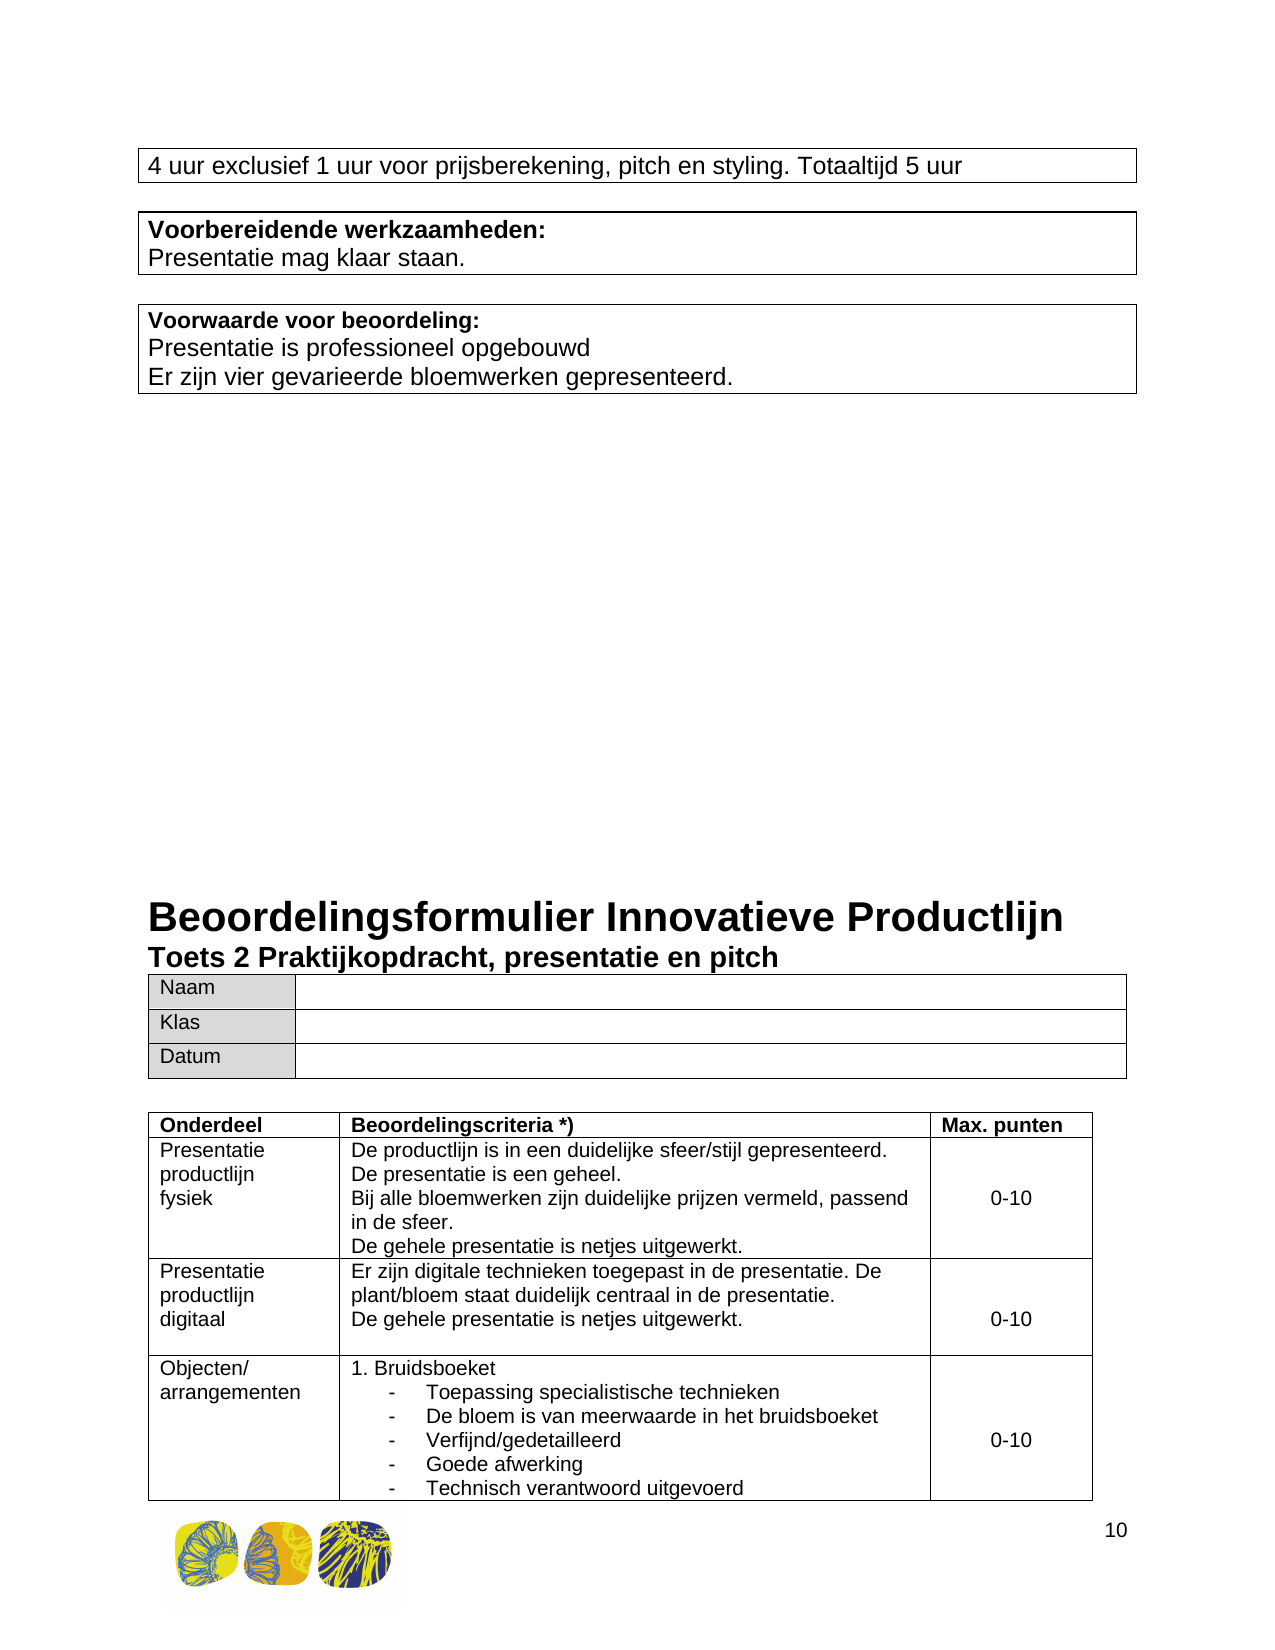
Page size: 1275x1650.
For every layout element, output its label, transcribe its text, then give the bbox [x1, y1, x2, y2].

text Voorbereidende werkzaamheden: [139, 213, 1136, 240]
table_cell Presentatie productlijn fysiek [149, 1138, 339, 1258]
table_cell Datum [149, 1044, 295, 1078]
table_cell 0-10 [931, 1259, 1092, 1355]
text Presentatie is professioneel opgebouwd [148, 333, 1127, 359]
table_header Max. punten [931, 1113, 1092, 1137]
text Beoordelingsformulier Innovatieve Productlijn [148, 892, 1127, 940]
table_header Onderdeel [149, 1113, 339, 1137]
table_cell 0-10 [931, 1356, 1092, 1500]
text Toets 2 Praktijkopdracht, presentatie en pitch [148, 940, 1127, 974]
table_cell De productlijn is in een duidelijke sfeer/stijl gepresenteerd. De presentatie is een geheel. Bij alle bloemwerken zijn duidelijke prijzen vermeld, passend in de sfeer. De gehele presentatie is netjes uitgewerkt. [340, 1138, 930, 1258]
text Voorwaarde voor beoordeling: [139, 305, 1136, 333]
table_cell Objecten/ arrangementen [149, 1356, 339, 1500]
table_header [296, 975, 1126, 1008]
table_cell Presentatie productlijn digitaal [149, 1259, 339, 1355]
table_cell Er zijn digitale technieken toegepast in de presentatie. De plant/bloem staat duidelijk centraal in de presentatie. De gehele presentatie is netjes uitgewerkt. [340, 1259, 930, 1355]
table_cell Klas [149, 1010, 295, 1043]
text Er zijn vier gevarieerde bloemwerken gepresenteerd. [139, 359, 1136, 393]
picture [165, 1501, 403, 1612]
table_cell 0-10 [931, 1138, 1092, 1258]
table_header Beoordelingscriteria *) [340, 1113, 930, 1137]
table_cell [296, 1044, 1126, 1078]
text 4 uur exclusief 1 uur voor prijsberekening, pitch en styling. Totaaltijd 5 uur [139, 149, 1136, 182]
table_header Naam [149, 975, 295, 1008]
table_cell [296, 1010, 1126, 1043]
text Presentatie mag klaar staan. [139, 240, 1136, 274]
